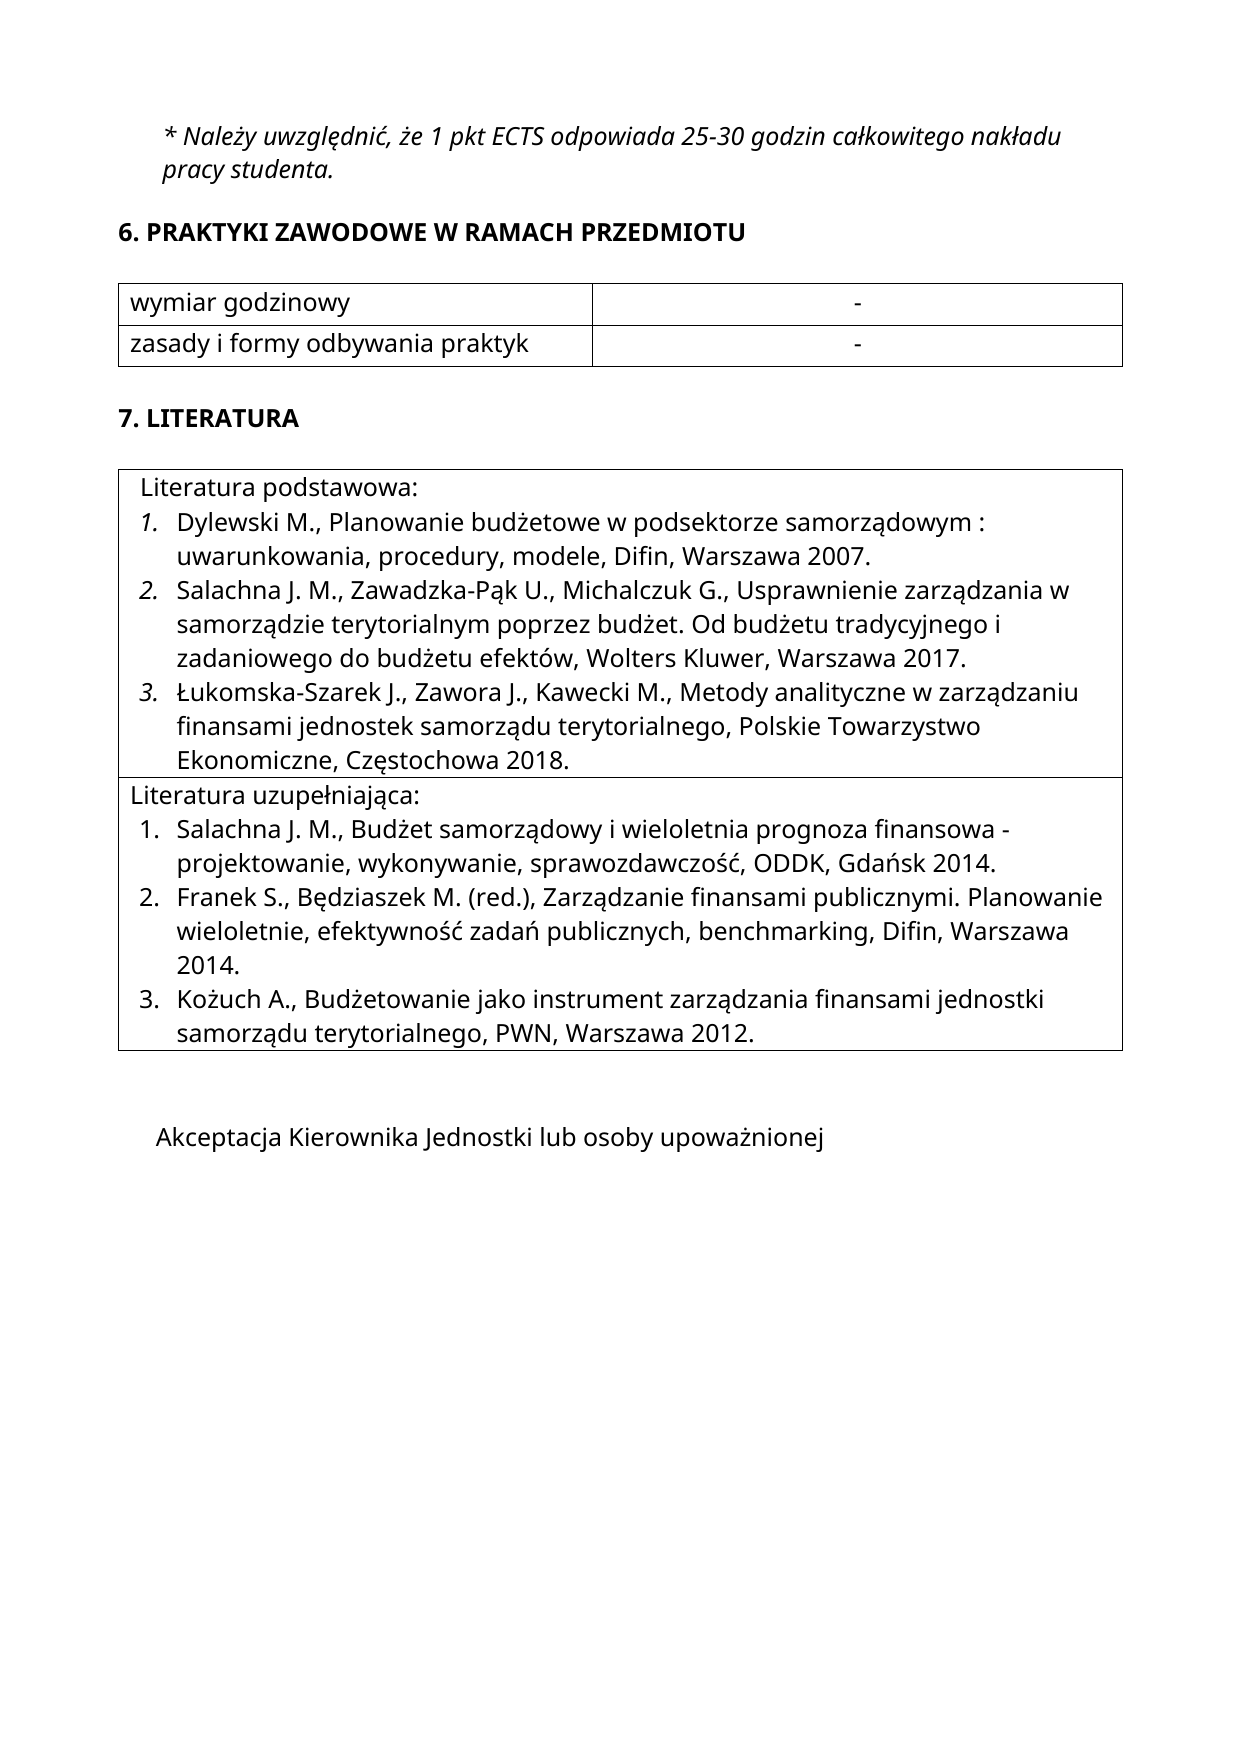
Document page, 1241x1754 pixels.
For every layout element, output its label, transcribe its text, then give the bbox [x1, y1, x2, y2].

table_cell Literatura uzupełniająca: Salachna J. M., Budżet samorządowy i wieloletnia prognoza finansowa - projektowanie, wykonywanie, sprawozdawczość, ODDK, Gdańsk 2014. Franek S., Będziaszek M. (red.), Zarządzanie finansami publicznymi. Planowanie wieloletnie, efektywność zadań publicznych, benchmarking, Difin, Warszawa 2014. Kożuch A., Budżetowanie jako instrument zarządzania finansami jednostki samorządu terytorialnego, PWN, Warszawa 2012. [119, 778, 1122, 1050]
table_cell zasady i formy odbywania praktyk [119, 326, 592, 366]
text Akceptacja Kierownika Jednostki lub osoby upoważnionej [156, 1119, 1122, 1153]
table_header - [593, 284, 1122, 324]
table_cell - [593, 326, 1122, 366]
text 6. PRAKTYKI ZAWODOWE W RAMACH PRZEDMIOTU [118, 215, 1122, 249]
table_header Literatura podstawowa: Dylewski M., Planowanie budżetowe w podsektorze samorządowym : uwarunkowania, procedury, modele, Difin, Warszawa 2007. Salachna J. M., Zawadzka-Pąk U., Michalczuk G., Usprawnienie zarządzania w samorządzie terytorialnym poprzez budżet. Od budżetu tradycyjnego i zadaniowego do budżetu efektów, Wolters Kluwer, Warszawa 2017. Łukomska-Szarek J., Zawora J., Kawecki M., Metody analityczne w zarządzaniu finansami jednostek samorządu terytorialnego, Polskie Towarzystwo Ekonomiczne, Częstochowa 2018. [119, 470, 1122, 777]
text * Należy uwzględnić, że 1 pkt ECTS odpowiada 25-30 godzin całkowitego nakładu pracy studenta. [162, 118, 1122, 186]
table_header wymiar godzinowy [119, 284, 592, 324]
text 7. LITERATURA [118, 401, 1122, 435]
